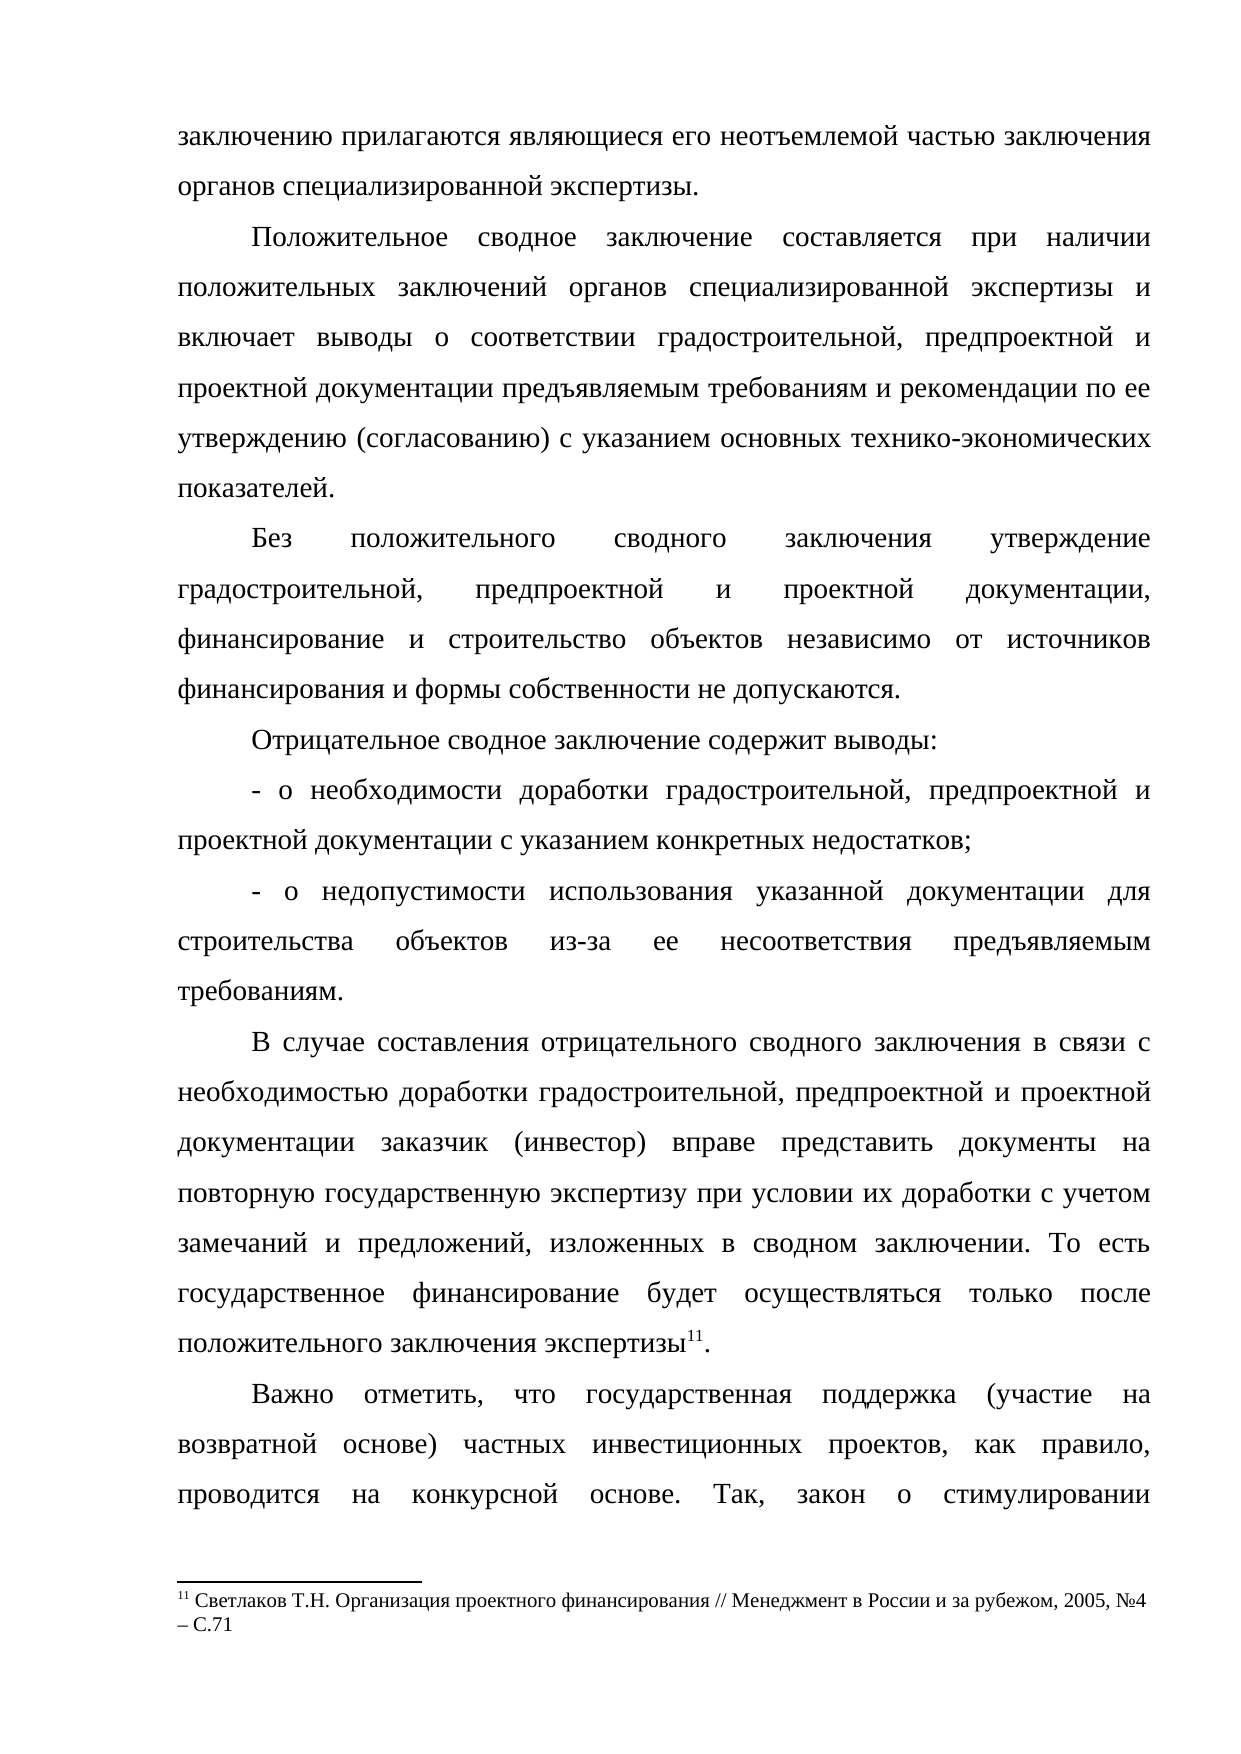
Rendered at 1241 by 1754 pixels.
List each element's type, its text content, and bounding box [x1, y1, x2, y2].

text - о необходимости доработки градостроительной, предпроектной и проектной документации с указанием конкретных недостатков; [177, 772, 1152, 856]
text - о недопустимости использования указанной документации для строительства объектов из-за ее несоответствия предъявляемым требованиям. [177, 873, 1152, 1007]
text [177, 118, 1152, 202]
text Без положительного сводного заключения утверждение градостроительной, предпроектной и проектной документации, финансирование и строительство объектов независимо от источников финансирования и формы собственности не допускаются. [177, 521, 1152, 705]
text Отрицательное сводное заключение содержит выводы: [177, 722, 1152, 755]
text Положительное сводное заключение составляется при наличии положительных заключений органов специализированной экспертизы и включает выводы о соответствии градостроительной, предпроектной и проектной документации предъявляемым требованиям и рекомендации по ее утверждению (согласованию) с указанием основных технико-экономических показателей. [177, 219, 1152, 504]
text В случае составления отрицательного сводного заключения в связи с необходимостью доработки градостроительной, предпроектной и проектной документации заказчик (инвестор) вправе представить документы на повторную государственную экспертизу при условии их доработки с учетом замечаний и предложений, изложенных в сводном заключении. То есть государственное финансирование будет осуществляться только после положительного заключения экспертизы. [177, 1024, 1152, 1359]
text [177, 1376, 1152, 1510]
